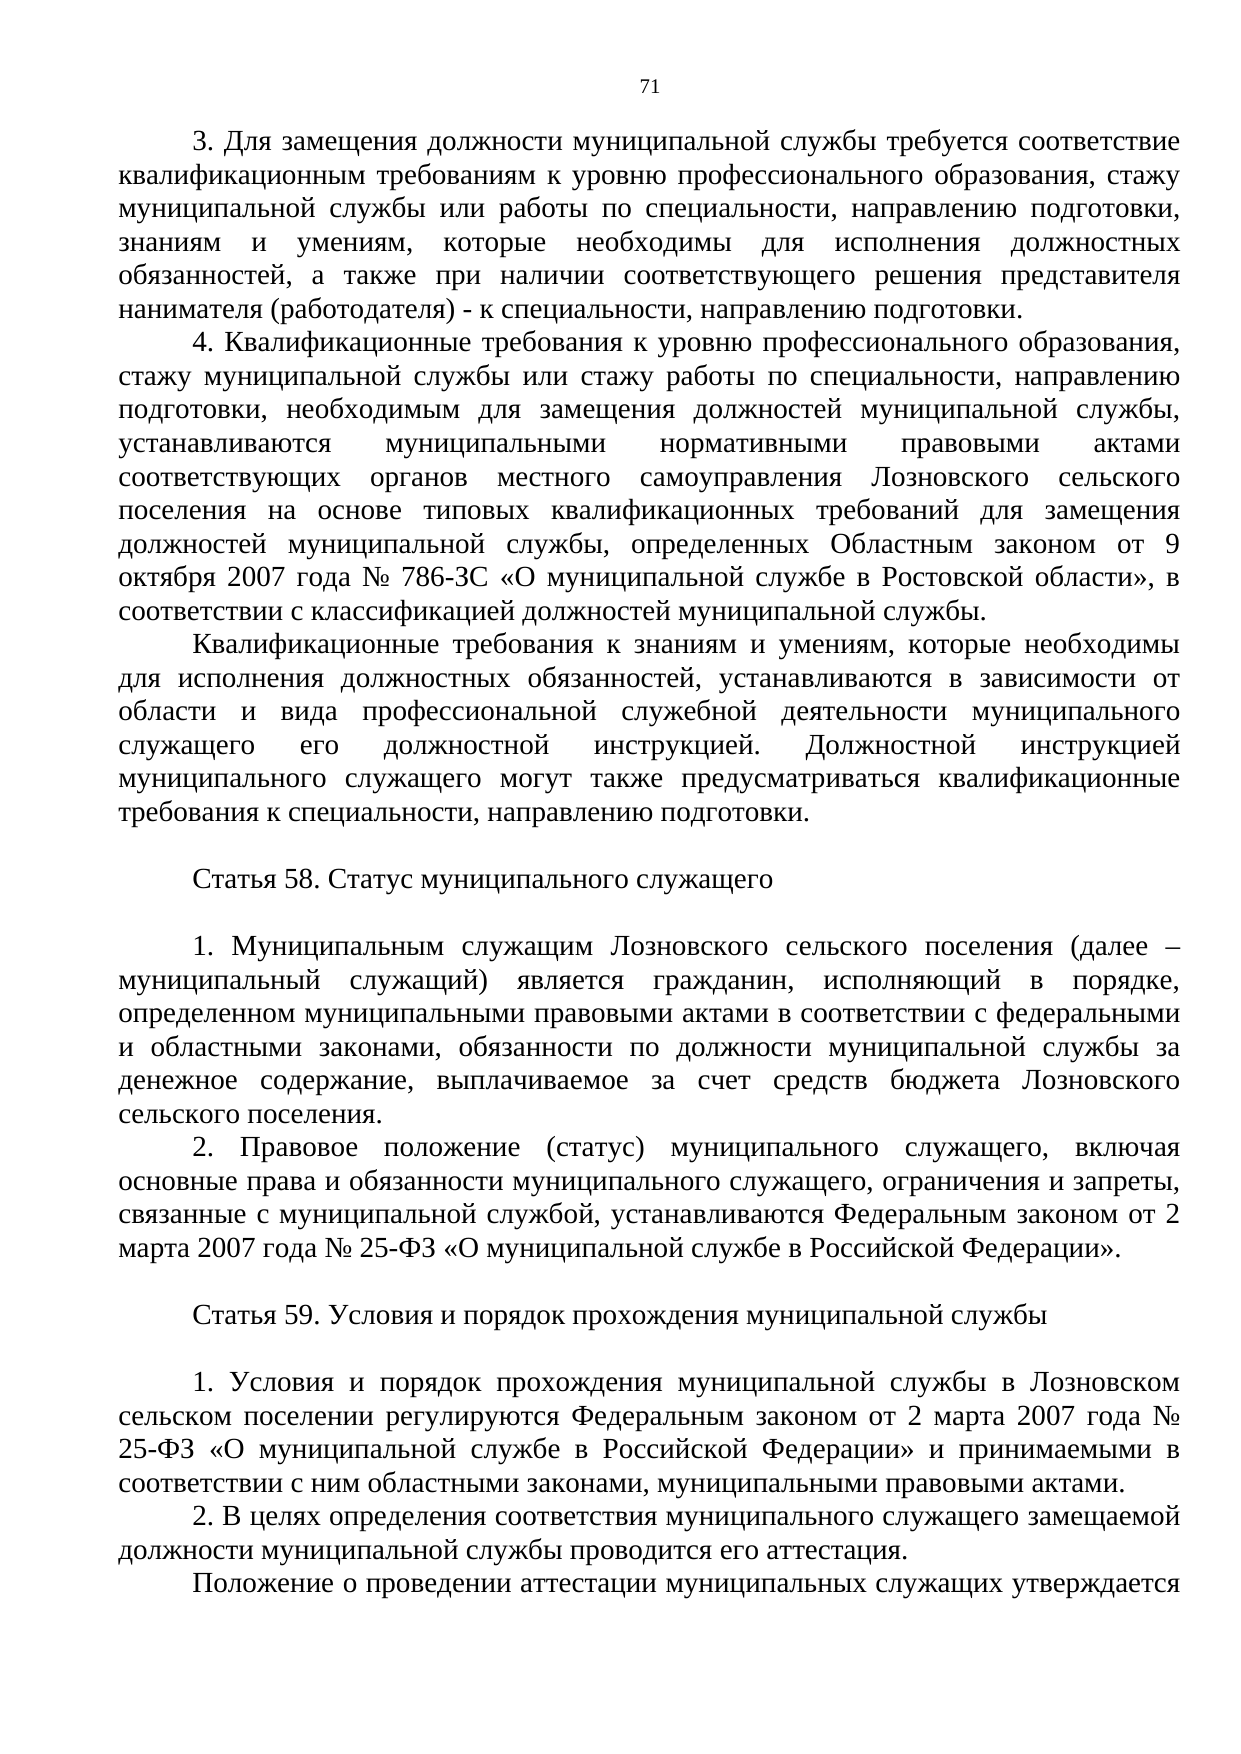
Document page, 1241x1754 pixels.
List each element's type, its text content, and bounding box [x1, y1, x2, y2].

text Статья 58. Статус муниципального служащего [118, 861, 1181, 895]
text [118, 1566, 1181, 1599]
text Квалификационные требования к знаниям и умениям, которые необходимы для исполнения должностных обязанностей, устанавливаются в зависимости от области и вида профессиональной служебной деятельности муниципального служащего его должностной инструкцией. Должностной инструкцией муниципального служащего могут также предусматриваться квалификационные требования к специальности, направлению подготовки. [118, 626, 1181, 828]
text 4. Квалификационные требования к уровню профессионального образования, стажу муниципальной службы или стажу работы по специальности, направлению подготовки, необходимым для замещения должностей муниципальной службы, устанавливаются муниципальными нормативными правовыми актами соответствующих органов местного самоуправления Лозновского сельского поселения на основе типовых квалификационных требований для замещения должностей муниципальной службы, определенных Областным законом от 9 октября 2007 года № 786-ЗС «О муниципальной службе в Ростовской области», в соответствии с классификацией должностей муниципальной службы. [118, 324, 1181, 626]
text 2. Правовое положение (статус) муниципального служащего, включая основные права и обязанности муниципального служащего, ограничения и запреты, связанные с муниципальной службой, устанавливаются Федеральным законом от 2 марта 2007 года № 25-ФЗ «О муниципальной службе в Российской Федерации». [118, 1129, 1181, 1264]
text Статья 59. Условия и порядок прохождения муниципальной службы [118, 1297, 1181, 1331]
text 1. Условия и порядок прохождения муниципальной службы в Лозновском сельском поселении регулируются Федеральным законом от 2 марта 2007 года № 25-ФЗ «О муниципальной службе в Российской Федерации» и принимаемыми в соответствии с ним областными законами, муниципальными правовыми актами. [118, 1364, 1181, 1498]
text 2. В целях определения соответствия муниципального служащего замещаемой должности муниципальной службы проводится его аттестация. [118, 1498, 1181, 1566]
text 1. Муниципальным служащим Лозновского сельского поселения (далее – муниципальный служащий) является гражданин, исполняющий в порядке, определенном муниципальными правовыми актами в соответствии с федеральными и областными законами, обязанности по должности муниципальной службы за денежное содержание, выплачиваемое за счет средств бюджета Лозновского сельского поселения. [118, 928, 1181, 1129]
text 3. Для замещения должности муниципальной службы требуется соответствие квалификационным требованиям к уровню профессионального образования, стажу муниципальной службы или работы по специальности, направлению подготовки, знаниям и умениям, которые необходимы для исполнения должностных обязанностей, а также при наличии соответствующего решения представителя нанимателя (работодателя) - к специальности, направлению подготовки. [118, 123, 1181, 324]
